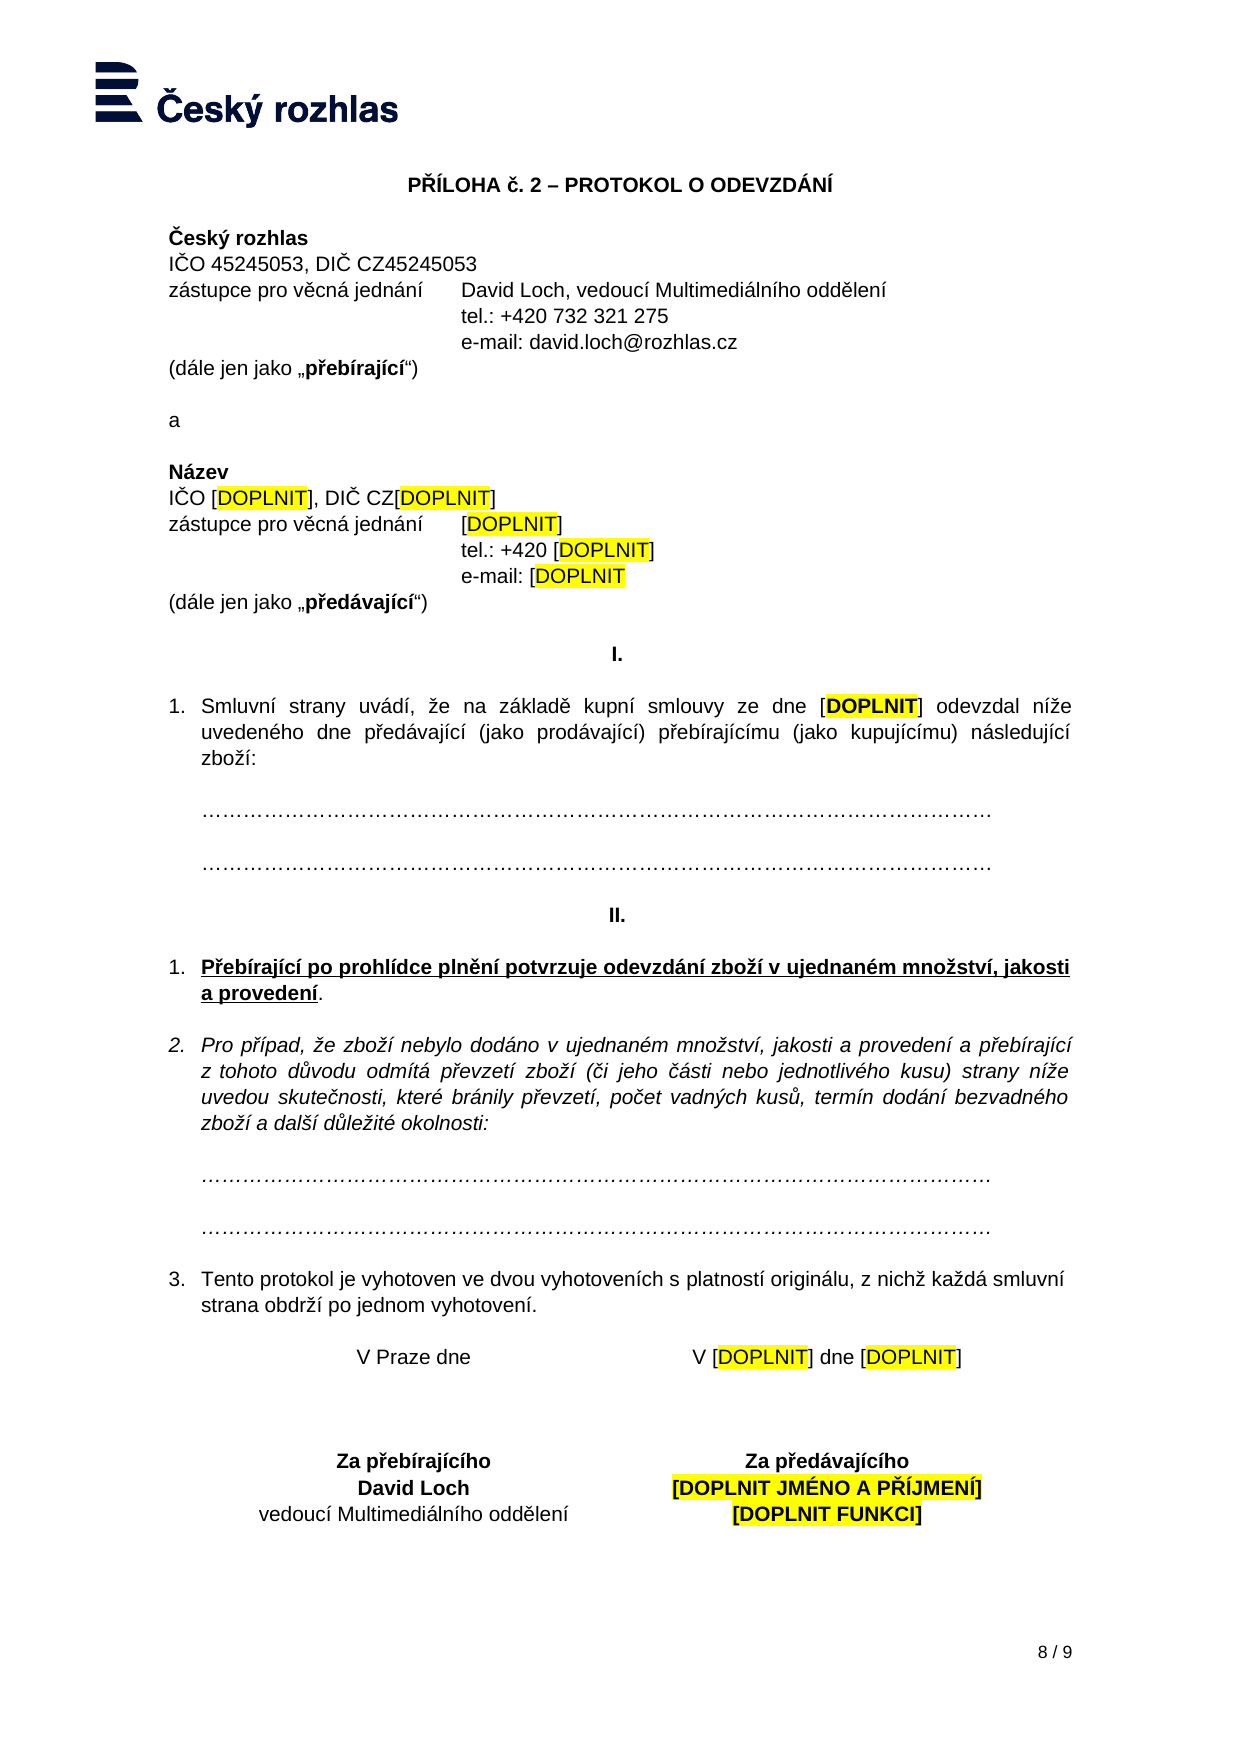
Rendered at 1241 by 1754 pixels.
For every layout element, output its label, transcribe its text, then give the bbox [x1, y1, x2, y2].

list Přebírající po prohlídce plnění potvrzuje odevzdání zboží v ujednaném množství, jakosti a provedení. [168, 953, 1072, 1005]
text (dále jen jako „přebírající“) [168, 354, 1072, 380]
text tel.: +420 732 321 275 [168, 302, 1072, 328]
text e-mail: david.loch@rozhlas.cz [168, 328, 1072, 354]
subtitle …………………………………………………………………………………………………… [168, 1214, 1072, 1240]
text Název [168, 458, 1072, 484]
text IČO [DOPLNIT], DIČ CZ[DOPLNIT] [168, 484, 1072, 511]
table_header V [DOPLNIT] dne [DOPLNIT] [621, 1344, 1033, 1370]
list …………………………………………………………………………………………………… [201, 797, 1072, 823]
text e-mail: [DOPLNIT [168, 563, 1072, 589]
text tel.: +420 [DOPLNIT] [168, 537, 1072, 563]
list Tento protokol je vyhotoven ve dvou vyhotoveních s platností originálu, z nichž každá smluvní strana obdrží po jednom vyhotovení. [168, 1266, 1072, 1318]
text zástupce pro věcná jednání David Loch, vedoucí Multimediálního oddělení [168, 276, 1072, 302]
table_cell Za předávajícího [DOPLNIT JMÉNO A PŘÍJMENÍ] [DOPLNIT FUNKCI] [621, 1370, 1033, 1526]
table_header V Praze dne [207, 1344, 621, 1370]
text (dále jen jako „předávající“) [168, 589, 1072, 615]
list …………………………………………………………………………………………………… [201, 849, 1072, 875]
list Pro případ, že zboží nebylo dodáno v ujednaném množství, jakosti a provedení a přebírající z tohoto důvodu odmítá převzetí zboží (či jeho části nebo jednotlivého kusu) strany níže uvedou skutečnosti, které bránily převzetí, počet vadných kusů, termín dodání bezvadného zboží a další důležité okolnosti: [168, 1031, 1072, 1136]
list Smluvní strany uvádí, že na základě kupní smlouvy ze dne [DOPLNIT] odevzdal níže uvedeného dne předávající (jako prodávající) přebírajícímu (jako kupujícímu) následující zboží: [168, 693, 1072, 771]
text Český rozhlas [168, 224, 1072, 250]
table_cell Za přebírajícího David Loch vedoucí Multimediálního oddělení [207, 1370, 621, 1526]
text zástupce pro věcná jednání [DOPLNIT] [168, 511, 1072, 537]
picture [95, 62, 398, 128]
text a [168, 406, 1072, 432]
text IČO 45245053, DIČ CZ45245053 [168, 250, 1072, 276]
subtitle …………………………………………………………………………………………………… [168, 1162, 1072, 1188]
text PŘÍLOHA č. 2 – PROTOKOL O ODEVZDÁNÍ [168, 172, 1072, 198]
